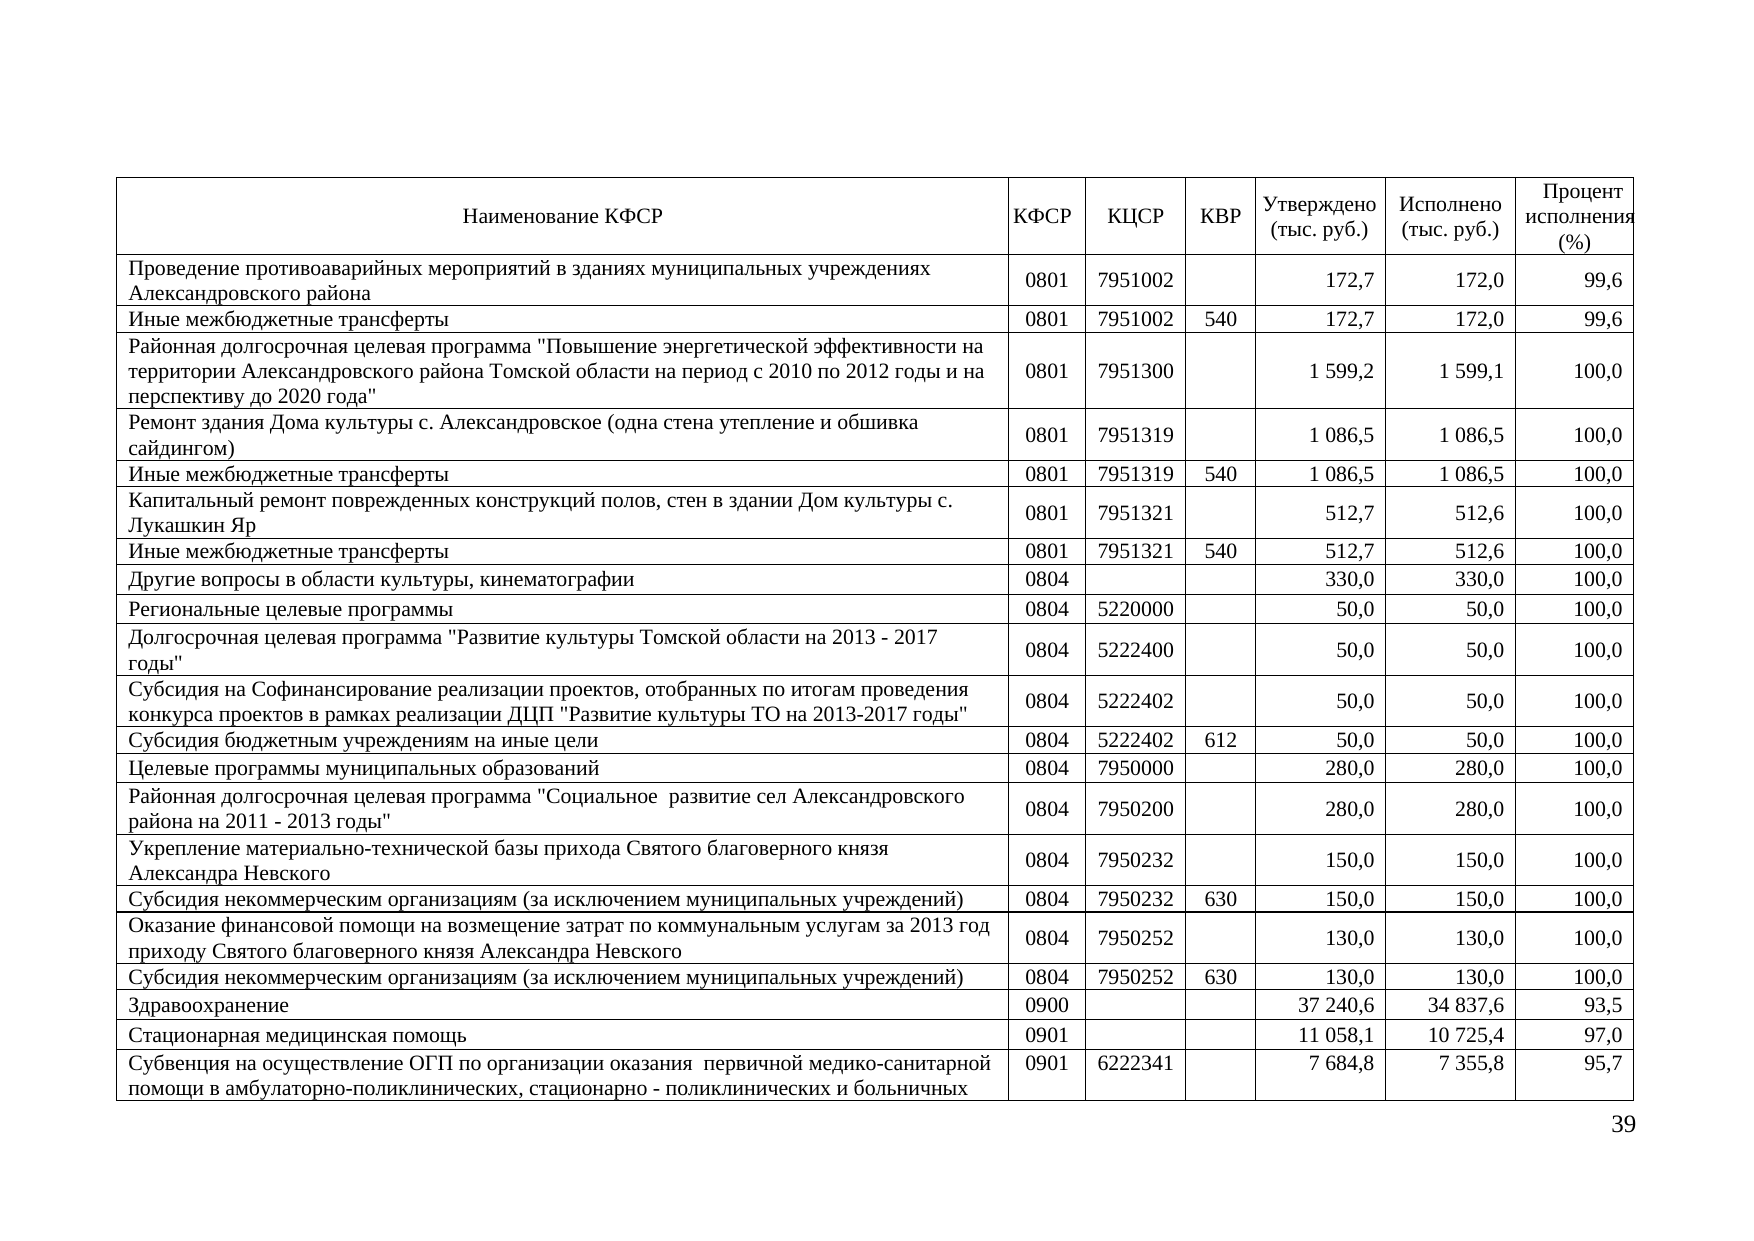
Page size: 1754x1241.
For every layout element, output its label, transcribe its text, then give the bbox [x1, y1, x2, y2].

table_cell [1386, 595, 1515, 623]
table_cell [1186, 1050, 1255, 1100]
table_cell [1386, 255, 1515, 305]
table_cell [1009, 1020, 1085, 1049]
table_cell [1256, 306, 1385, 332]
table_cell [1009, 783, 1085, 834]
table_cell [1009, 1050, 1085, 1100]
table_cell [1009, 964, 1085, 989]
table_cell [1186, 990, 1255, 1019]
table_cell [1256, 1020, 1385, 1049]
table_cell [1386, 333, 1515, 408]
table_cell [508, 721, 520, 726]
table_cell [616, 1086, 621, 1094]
table_header Наименование КФСР [117, 178, 1008, 254]
table_header КЦСР [1086, 178, 1185, 254]
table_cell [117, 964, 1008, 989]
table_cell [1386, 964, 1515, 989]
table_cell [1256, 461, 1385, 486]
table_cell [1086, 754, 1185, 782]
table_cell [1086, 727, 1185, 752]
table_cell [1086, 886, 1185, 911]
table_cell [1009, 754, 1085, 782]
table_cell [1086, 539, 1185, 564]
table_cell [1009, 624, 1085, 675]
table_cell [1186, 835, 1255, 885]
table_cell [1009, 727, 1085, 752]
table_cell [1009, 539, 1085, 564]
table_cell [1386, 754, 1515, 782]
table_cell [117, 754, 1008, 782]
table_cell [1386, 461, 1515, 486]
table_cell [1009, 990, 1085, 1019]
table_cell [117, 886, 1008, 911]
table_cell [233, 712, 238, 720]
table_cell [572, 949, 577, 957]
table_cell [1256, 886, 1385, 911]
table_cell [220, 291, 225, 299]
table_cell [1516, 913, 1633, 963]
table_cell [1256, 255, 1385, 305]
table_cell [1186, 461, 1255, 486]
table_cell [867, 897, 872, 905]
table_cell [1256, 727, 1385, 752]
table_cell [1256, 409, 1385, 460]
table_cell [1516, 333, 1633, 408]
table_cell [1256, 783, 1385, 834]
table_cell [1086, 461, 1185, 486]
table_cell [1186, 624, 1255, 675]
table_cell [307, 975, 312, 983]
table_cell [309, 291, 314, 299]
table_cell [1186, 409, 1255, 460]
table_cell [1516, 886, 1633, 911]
table_header Исполнено (тыс. руб.) [1386, 178, 1515, 254]
table_header КВР [1186, 178, 1255, 254]
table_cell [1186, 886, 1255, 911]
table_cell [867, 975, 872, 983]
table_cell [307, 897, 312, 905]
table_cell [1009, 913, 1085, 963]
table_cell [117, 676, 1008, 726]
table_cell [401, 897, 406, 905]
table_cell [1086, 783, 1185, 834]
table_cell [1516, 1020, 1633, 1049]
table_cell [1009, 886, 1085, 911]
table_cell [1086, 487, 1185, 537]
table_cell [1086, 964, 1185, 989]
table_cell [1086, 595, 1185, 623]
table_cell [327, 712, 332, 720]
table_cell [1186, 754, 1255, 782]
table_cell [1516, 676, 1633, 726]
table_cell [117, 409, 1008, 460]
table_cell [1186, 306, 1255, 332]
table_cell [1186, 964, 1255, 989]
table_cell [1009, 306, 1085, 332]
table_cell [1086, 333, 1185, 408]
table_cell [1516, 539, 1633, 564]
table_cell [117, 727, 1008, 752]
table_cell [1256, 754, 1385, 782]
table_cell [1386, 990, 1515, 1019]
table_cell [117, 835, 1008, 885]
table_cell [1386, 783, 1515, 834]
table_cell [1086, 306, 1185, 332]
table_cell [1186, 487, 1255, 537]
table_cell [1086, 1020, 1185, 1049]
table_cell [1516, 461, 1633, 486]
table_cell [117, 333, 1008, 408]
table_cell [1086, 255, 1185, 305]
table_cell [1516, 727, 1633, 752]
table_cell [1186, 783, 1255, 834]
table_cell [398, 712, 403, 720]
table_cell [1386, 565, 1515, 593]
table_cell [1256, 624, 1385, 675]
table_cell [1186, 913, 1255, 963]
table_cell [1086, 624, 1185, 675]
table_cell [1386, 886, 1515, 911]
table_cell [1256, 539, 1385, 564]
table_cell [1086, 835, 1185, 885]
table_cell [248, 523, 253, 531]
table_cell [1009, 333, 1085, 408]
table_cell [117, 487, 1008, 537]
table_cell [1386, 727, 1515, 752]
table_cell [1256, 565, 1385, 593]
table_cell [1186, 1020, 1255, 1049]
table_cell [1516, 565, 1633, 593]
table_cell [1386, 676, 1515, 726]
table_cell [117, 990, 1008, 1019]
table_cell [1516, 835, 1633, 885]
table_header Процент исполнения (%) [1516, 178, 1633, 254]
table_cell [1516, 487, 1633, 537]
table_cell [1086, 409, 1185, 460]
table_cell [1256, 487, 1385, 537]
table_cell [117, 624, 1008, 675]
table_header Утверждено (тыс. руб.) [1256, 178, 1385, 254]
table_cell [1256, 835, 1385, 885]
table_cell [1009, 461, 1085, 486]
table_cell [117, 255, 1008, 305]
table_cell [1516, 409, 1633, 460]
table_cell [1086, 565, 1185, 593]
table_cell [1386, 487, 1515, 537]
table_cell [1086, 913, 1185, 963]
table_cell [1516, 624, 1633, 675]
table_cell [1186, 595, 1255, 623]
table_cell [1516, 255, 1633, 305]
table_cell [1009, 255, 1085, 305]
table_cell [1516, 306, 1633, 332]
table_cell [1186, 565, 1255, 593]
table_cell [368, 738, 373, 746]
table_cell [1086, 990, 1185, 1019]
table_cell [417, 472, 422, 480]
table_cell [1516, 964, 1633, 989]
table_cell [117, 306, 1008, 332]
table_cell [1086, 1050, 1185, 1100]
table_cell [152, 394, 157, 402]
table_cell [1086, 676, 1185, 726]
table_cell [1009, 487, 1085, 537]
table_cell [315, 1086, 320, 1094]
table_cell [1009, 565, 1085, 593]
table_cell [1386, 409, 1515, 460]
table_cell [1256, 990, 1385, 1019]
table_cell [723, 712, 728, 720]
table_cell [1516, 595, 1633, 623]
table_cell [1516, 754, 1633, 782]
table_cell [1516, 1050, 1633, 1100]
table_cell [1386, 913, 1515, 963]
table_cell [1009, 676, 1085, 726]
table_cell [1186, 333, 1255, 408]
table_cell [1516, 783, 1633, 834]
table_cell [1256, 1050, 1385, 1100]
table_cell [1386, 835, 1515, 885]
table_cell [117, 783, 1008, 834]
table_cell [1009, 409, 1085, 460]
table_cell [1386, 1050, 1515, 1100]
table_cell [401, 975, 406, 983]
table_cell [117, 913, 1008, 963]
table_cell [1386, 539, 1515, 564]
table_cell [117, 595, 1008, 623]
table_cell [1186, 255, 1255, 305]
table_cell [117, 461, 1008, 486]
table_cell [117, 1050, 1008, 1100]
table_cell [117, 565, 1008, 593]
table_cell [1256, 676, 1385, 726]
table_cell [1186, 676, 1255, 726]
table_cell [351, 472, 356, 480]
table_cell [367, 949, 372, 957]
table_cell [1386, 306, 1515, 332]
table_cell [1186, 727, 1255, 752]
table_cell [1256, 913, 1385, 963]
table_header КФСР [1009, 178, 1085, 254]
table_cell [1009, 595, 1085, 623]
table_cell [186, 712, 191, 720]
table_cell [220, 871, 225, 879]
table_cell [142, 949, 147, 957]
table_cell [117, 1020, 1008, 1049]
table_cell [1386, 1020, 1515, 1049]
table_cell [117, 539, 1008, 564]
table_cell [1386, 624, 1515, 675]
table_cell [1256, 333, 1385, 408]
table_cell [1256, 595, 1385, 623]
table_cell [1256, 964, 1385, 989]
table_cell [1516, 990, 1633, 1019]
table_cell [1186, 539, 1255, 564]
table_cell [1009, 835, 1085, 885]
